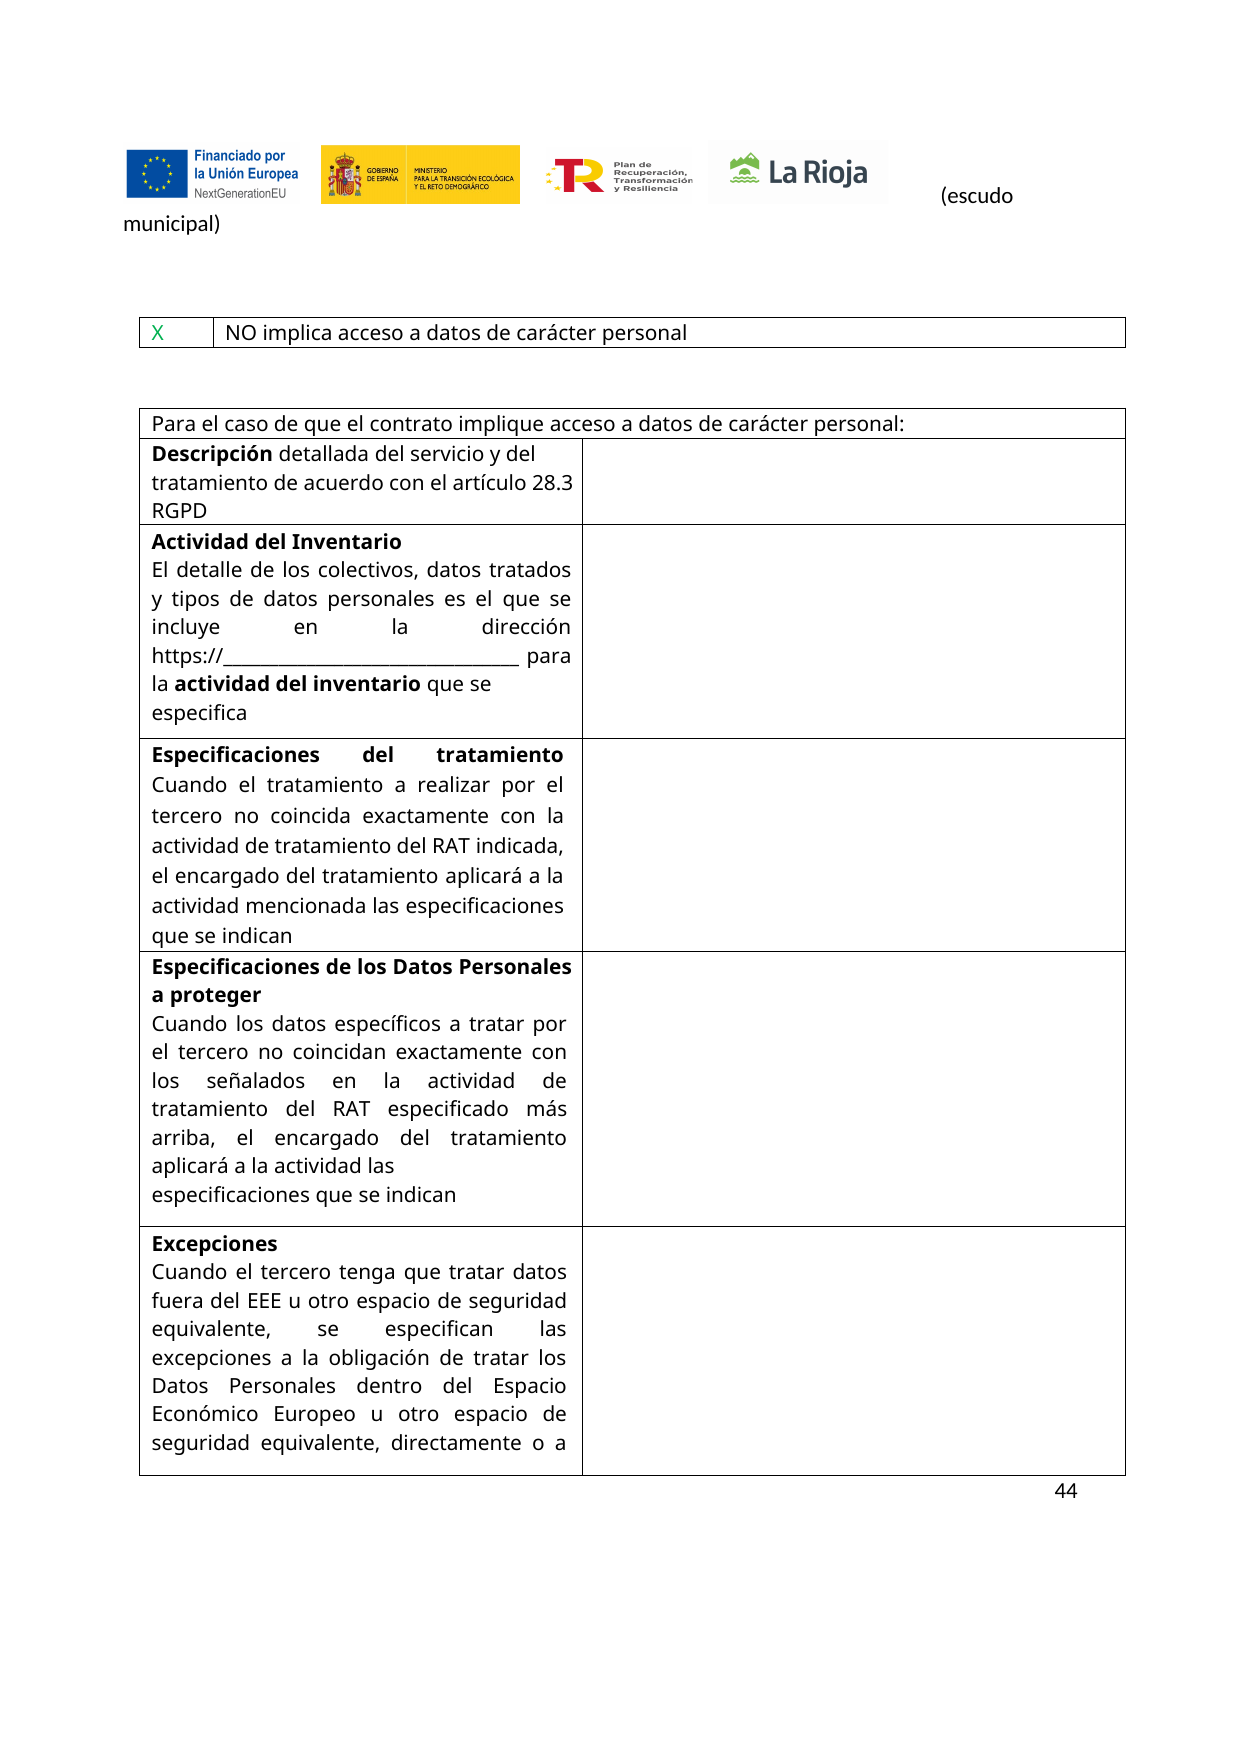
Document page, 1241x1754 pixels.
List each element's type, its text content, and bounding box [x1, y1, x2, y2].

table_cell Especificaciones de los Datos Personales a proteger Cuando los datos específicos a tratar por el tercero no coincidan exactamente con los señalados en la actividad de tratamiento del RAT especificado más arriba, el encargado del tratamiento aplicará a la actividad las especificaciones que se indican [140, 952, 582, 1226]
table_cell Actividad del Inventario El detalle de los colectivos, datos tratados y tipos de datos personales es el que se incluye en la dirección https://________________________________ para la actividad del inventario que se especifica [140, 525, 582, 737]
table_cell [583, 439, 1125, 524]
table_cell Especificaciones del tratamiento Cuando el tratamiento a realizar por el tercero no coincida exactamente con la actividad de tratamiento del RAT indicada, el encargado del tratamiento aplicará a la actividad mencionada las especificaciones que se indican [140, 739, 582, 951]
picture [122, 142, 301, 204]
picture [545, 147, 693, 204]
table_cell [583, 1227, 1125, 1475]
picture [321, 145, 520, 204]
table_cell [583, 525, 1125, 737]
table_cell NO implica acceso a datos de carácter personal [214, 318, 1125, 347]
table_cell [583, 739, 1125, 951]
table_cell [583, 952, 1125, 1226]
table_header Para el caso de que el contrato implique acceso a datos de carácter personal: [140, 409, 1125, 438]
table_cell X [140, 318, 213, 347]
table_cell Descripción detallada del servicio y del tratamiento de acuerdo con el artículo 28.3 RGPD [140, 439, 582, 524]
picture [708, 140, 889, 204]
